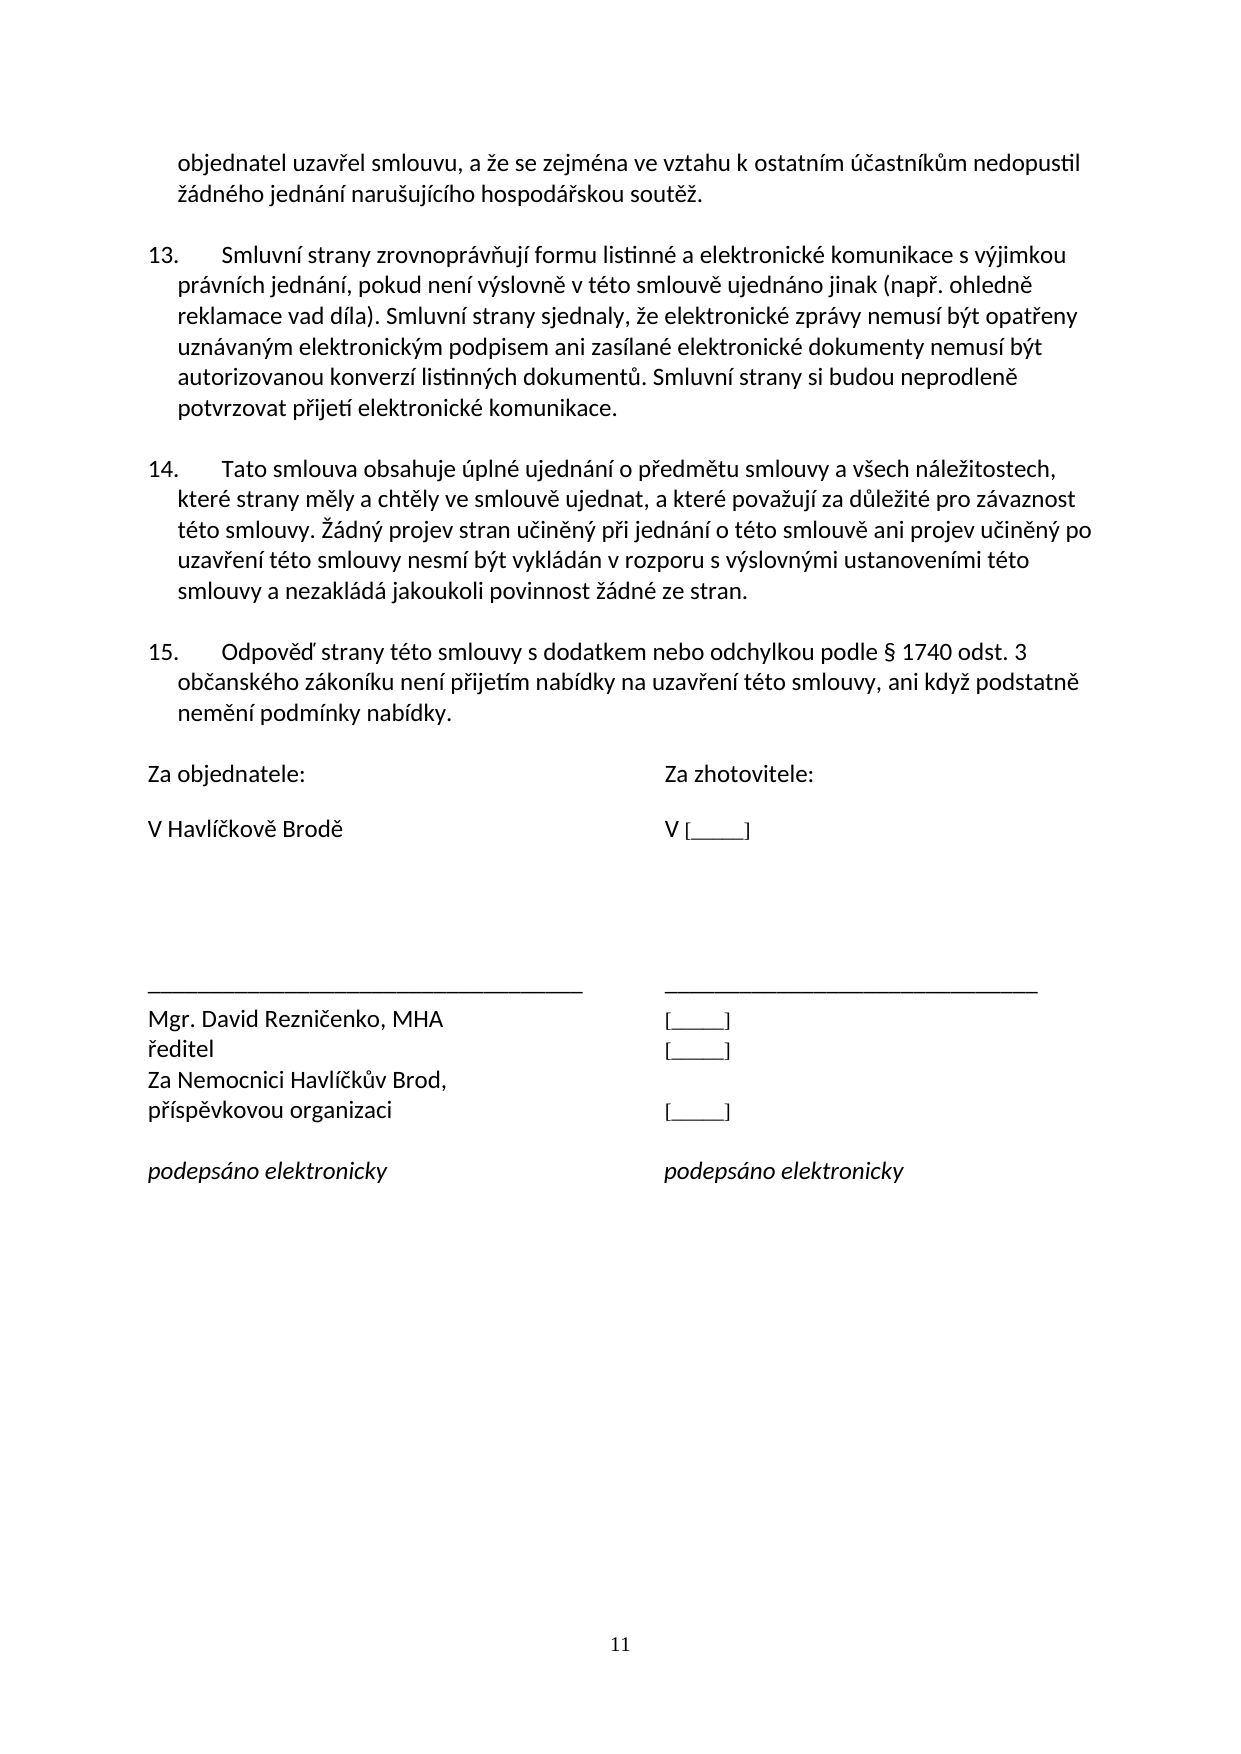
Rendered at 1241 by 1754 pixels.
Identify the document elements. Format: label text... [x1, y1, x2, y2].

text Za Nemocnici Havlíčkův Brod, [148, 1064, 1093, 1094]
text ___________________________________ ______________________________ [148, 966, 1093, 997]
list Smluvní strany zrovnoprávňují formu listinné a elektronické komunikace s výjimkou právních jednání, pokud není výslovně v této smlouvě ujednáno jinak (např. ohledně reklamace vad díla). Smluvní strany sjednaly, že elektronické zprávy nemusí být opatřeny uznávaným elektronickým podpisem ani zasílané elektronické dokumenty nemusí být autorizovanou konverzí listinných dokumentů. Smluvní strany si budou neprodleně potvrzovat přijetí elektronické komunikace. [148, 239, 1093, 422]
text Mgr. David Rezničenko, MHA [148, 1003, 1093, 1033]
list Tato smlouva obsahuje úplné ujednání o předmětu smlouvy a všech náležitostech, které strany měly a chtěly ve smlouvě ujednat, a které považují za důležité pro závaznost této smlouvy. Žádný projev stran učiněný při jednání o této smlouvě ani projev učiněný po uzavření této smlouvy nesmí být vykládán v rozporu s výslovnými ustanoveními této smlouvy a nezakládá jakoukoli povinnost žádné ze stran. [148, 453, 1093, 605]
text podepsáno elektronicky podepsáno elektronicky [148, 1156, 1093, 1186]
list Odpověď strany této smlouvy s dodatkem nebo odchylkou podle § 1740 odst. 3 občanského zákoníku není přijetím nabídky na uzavření této smlouvy, ani když podstatně nemění podmínky nabídky. [148, 636, 1093, 727]
text Za objednatele: Za zhotovitele: [148, 758, 1093, 788]
text ředitel [148, 1033, 1093, 1064]
text V Havlíčkově Brodě V [148, 813, 1093, 844]
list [148, 148, 1093, 209]
text příspěvkovou organizaci [148, 1094, 1093, 1125]
